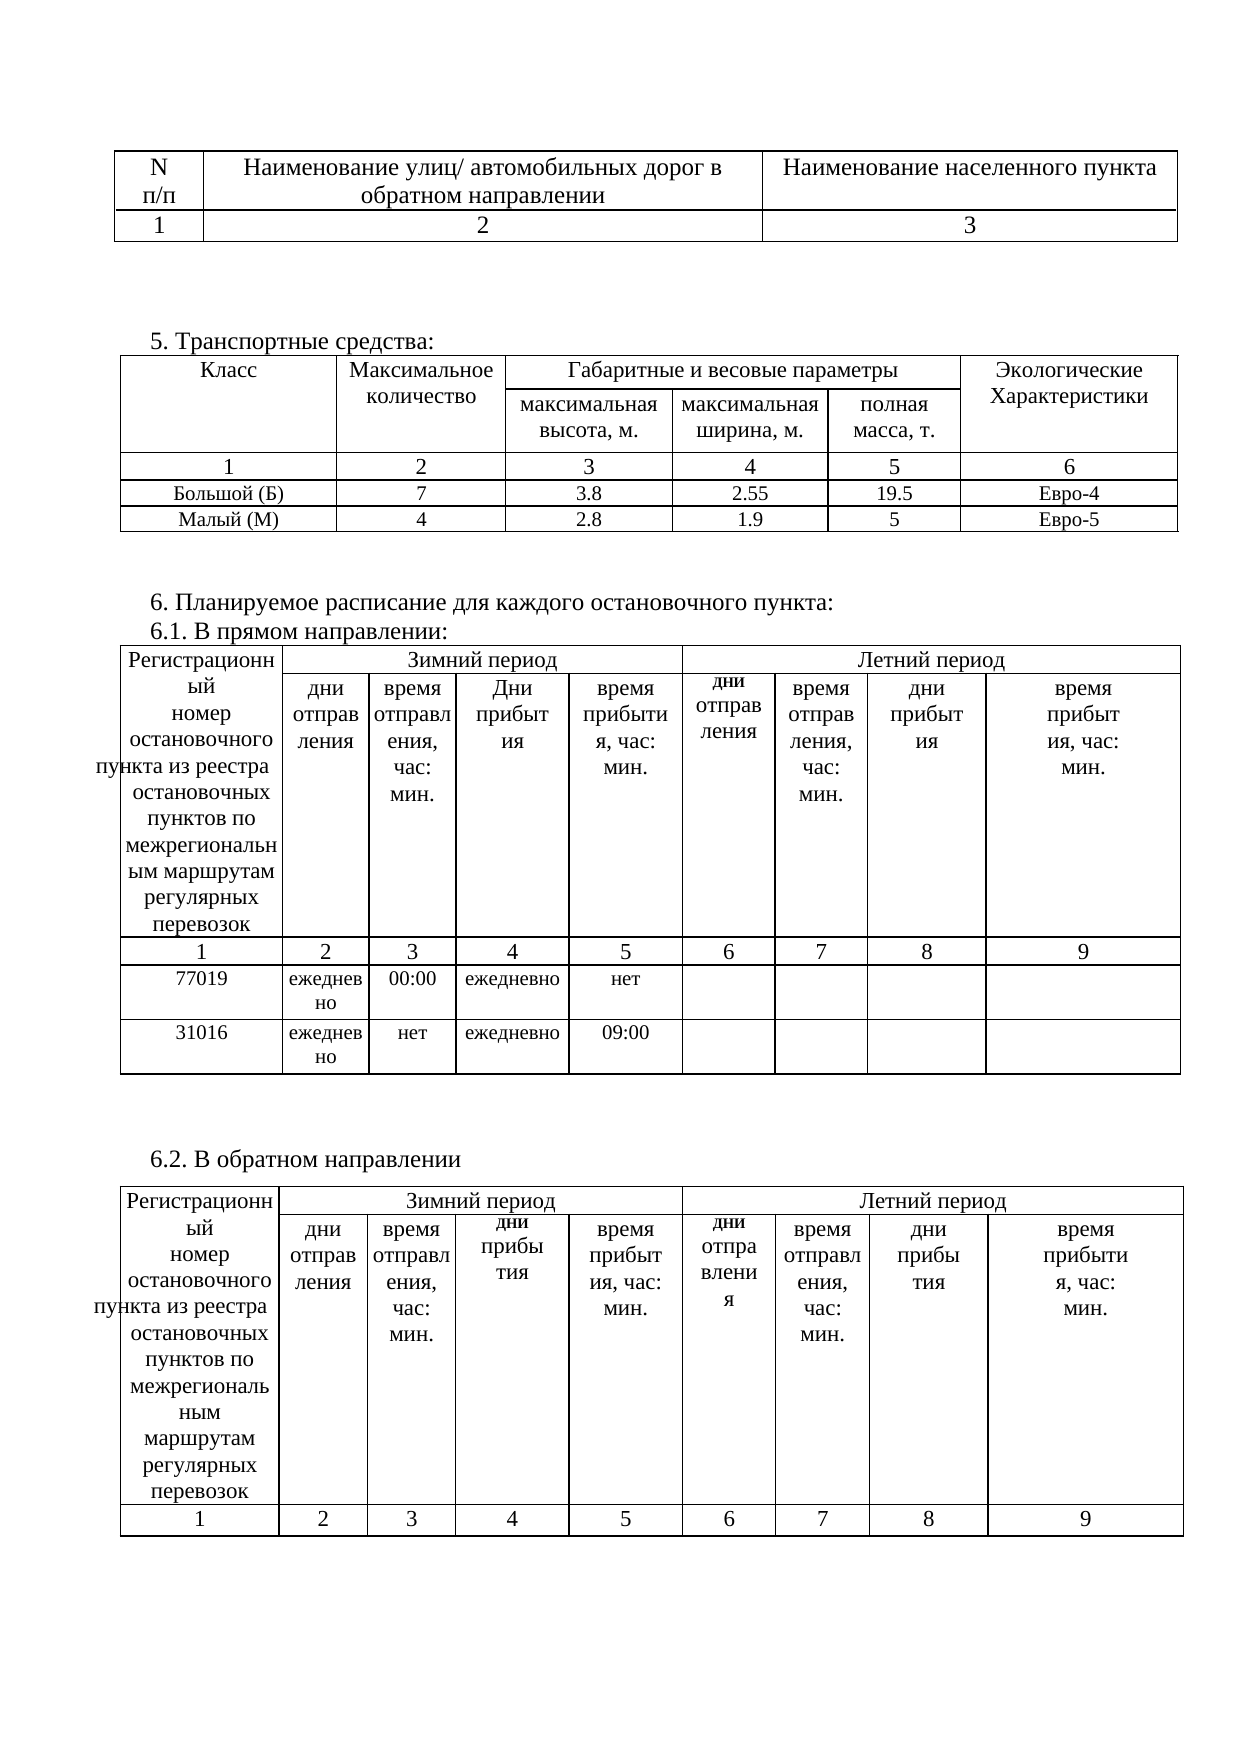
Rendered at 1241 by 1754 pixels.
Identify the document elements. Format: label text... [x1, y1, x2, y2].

table_header Максимальное количество [337, 356, 505, 451]
table_cell 3 [370, 938, 455, 964]
table_cell 19.5 [829, 481, 960, 505]
table_header Наименование населенного пункта [763, 152, 1177, 209]
table_cell ДНИ прибы тия [456, 1215, 568, 1503]
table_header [121, 1187, 278, 1503]
table_cell 00:00 [370, 966, 455, 1018]
table_header Зимний период [283, 646, 682, 673]
table_cell 3 [506, 453, 672, 479]
table_cell [776, 966, 867, 1018]
table_cell ежедневно [283, 966, 368, 1018]
table_cell 2.55 [673, 481, 827, 505]
table_cell Евро-4 [961, 481, 1177, 505]
table_cell ДНИ отпра влени я [683, 1215, 775, 1503]
table_cell время отправл ения, час: мин. [370, 674, 455, 936]
table_cell [776, 1020, 867, 1073]
table_cell 09:00 [570, 1020, 682, 1073]
table_cell 1 [121, 1505, 278, 1535]
table_cell время прибыт ия, час: мин. [570, 1215, 682, 1503]
table_cell 4 [456, 1505, 568, 1535]
table_cell максимальная ширина, м. [673, 390, 827, 451]
table_cell 7 [776, 1505, 869, 1535]
table_cell ежедневно [283, 1020, 368, 1073]
text 5. Транспортные средства: [150, 326, 1090, 355]
table_cell [868, 1020, 985, 1073]
table_cell дни отправ ления [280, 1215, 367, 1503]
table_cell дни отправ ления [283, 674, 368, 936]
table_cell [987, 966, 1180, 1018]
table_header Экологические Характеристики [961, 356, 1177, 451]
table_header Летний период [683, 1187, 1183, 1213]
table_cell 6 [683, 938, 774, 964]
table_cell 6 [683, 1505, 775, 1535]
table_cell время прибыти я, час: мин. [989, 1215, 1183, 1503]
table_header Летний период [683, 646, 1180, 673]
table_cell 7 [337, 481, 505, 505]
table_cell ежедневно [457, 1020, 568, 1073]
table_cell время отправ ления, час: мин. [776, 674, 867, 936]
table_cell 8 [870, 1505, 987, 1535]
table_cell 1 [121, 453, 336, 479]
table_cell дни прибыт ия [868, 674, 985, 936]
table_cell 6 [961, 453, 1177, 479]
table_cell 9 [989, 1505, 1183, 1535]
table_cell время прибыти я, час: мин. [570, 674, 682, 936]
table_cell [683, 1020, 774, 1073]
table_cell 2 [280, 1505, 367, 1535]
text 6.2. В обратном направлении [150, 1144, 1090, 1173]
table_cell Дни прибыт ия [457, 674, 568, 936]
table_cell 3 [763, 209, 1177, 241]
table_cell 5 [829, 507, 960, 531]
table_header N п/п [115, 152, 203, 209]
table_cell 2 [283, 938, 368, 964]
table_cell 3.8 [506, 481, 672, 505]
table_cell 1 [121, 938, 282, 964]
table_cell 3 [368, 1505, 455, 1535]
table_cell Евро-5 [961, 507, 1177, 531]
table_cell нет [370, 1020, 455, 1073]
table_header Класс [121, 356, 336, 451]
table_cell 5 [829, 453, 960, 479]
table_cell 31016 [121, 1020, 282, 1073]
table_cell Малый (М) [121, 507, 336, 531]
table_cell 2 [337, 453, 505, 479]
table_cell максимальная высота, м. [506, 390, 672, 451]
table_cell ДНИ отправ ления [683, 674, 774, 936]
table_cell 2.8 [506, 507, 672, 531]
table_cell 1.9 [673, 507, 827, 531]
table_cell дни прибы тия [870, 1215, 987, 1503]
table_cell 2 [204, 211, 762, 241]
table_cell 77019 [121, 966, 282, 1018]
table_cell [868, 966, 985, 1018]
table_cell ежедневно [457, 966, 568, 1018]
table_cell [987, 1020, 1180, 1073]
table_cell 9 [987, 938, 1180, 964]
table_cell время прибыт ия, час: мин. [987, 674, 1180, 936]
table_header Габаритные и весовые параметры [506, 356, 960, 388]
table_cell 7 [776, 938, 867, 964]
table_cell 5 [570, 1505, 682, 1535]
table_cell нет [570, 966, 682, 1018]
table_cell Большой (Б) [121, 481, 336, 505]
table_cell [683, 966, 774, 1018]
table_cell 4 [673, 453, 827, 479]
table_cell полная масса, т. [829, 390, 960, 451]
table_header Наименование улиц/ автомобильных дорог в обратном направлении [204, 152, 762, 209]
table_cell время отправл ения, час: мин. [776, 1215, 869, 1503]
table_cell 4 [457, 938, 568, 964]
table_cell время отправл ения, час: мин. [368, 1215, 455, 1503]
text 6. Планируемое расписание для каждого остановочного пункта: [150, 587, 1090, 616]
table_cell 4 [337, 507, 505, 531]
table_header Регистрационный номер остановочного пункта из реестра остановочных пунктов по межрегиональным маршрутам регулярных перевозок [121, 646, 282, 936]
table_cell 5 [570, 938, 682, 964]
table_header Зимний период [280, 1187, 682, 1213]
text 6.1. В прямом направлении: [150, 616, 1090, 645]
table_cell 1 [115, 210, 203, 241]
table_cell 8 [868, 938, 985, 964]
